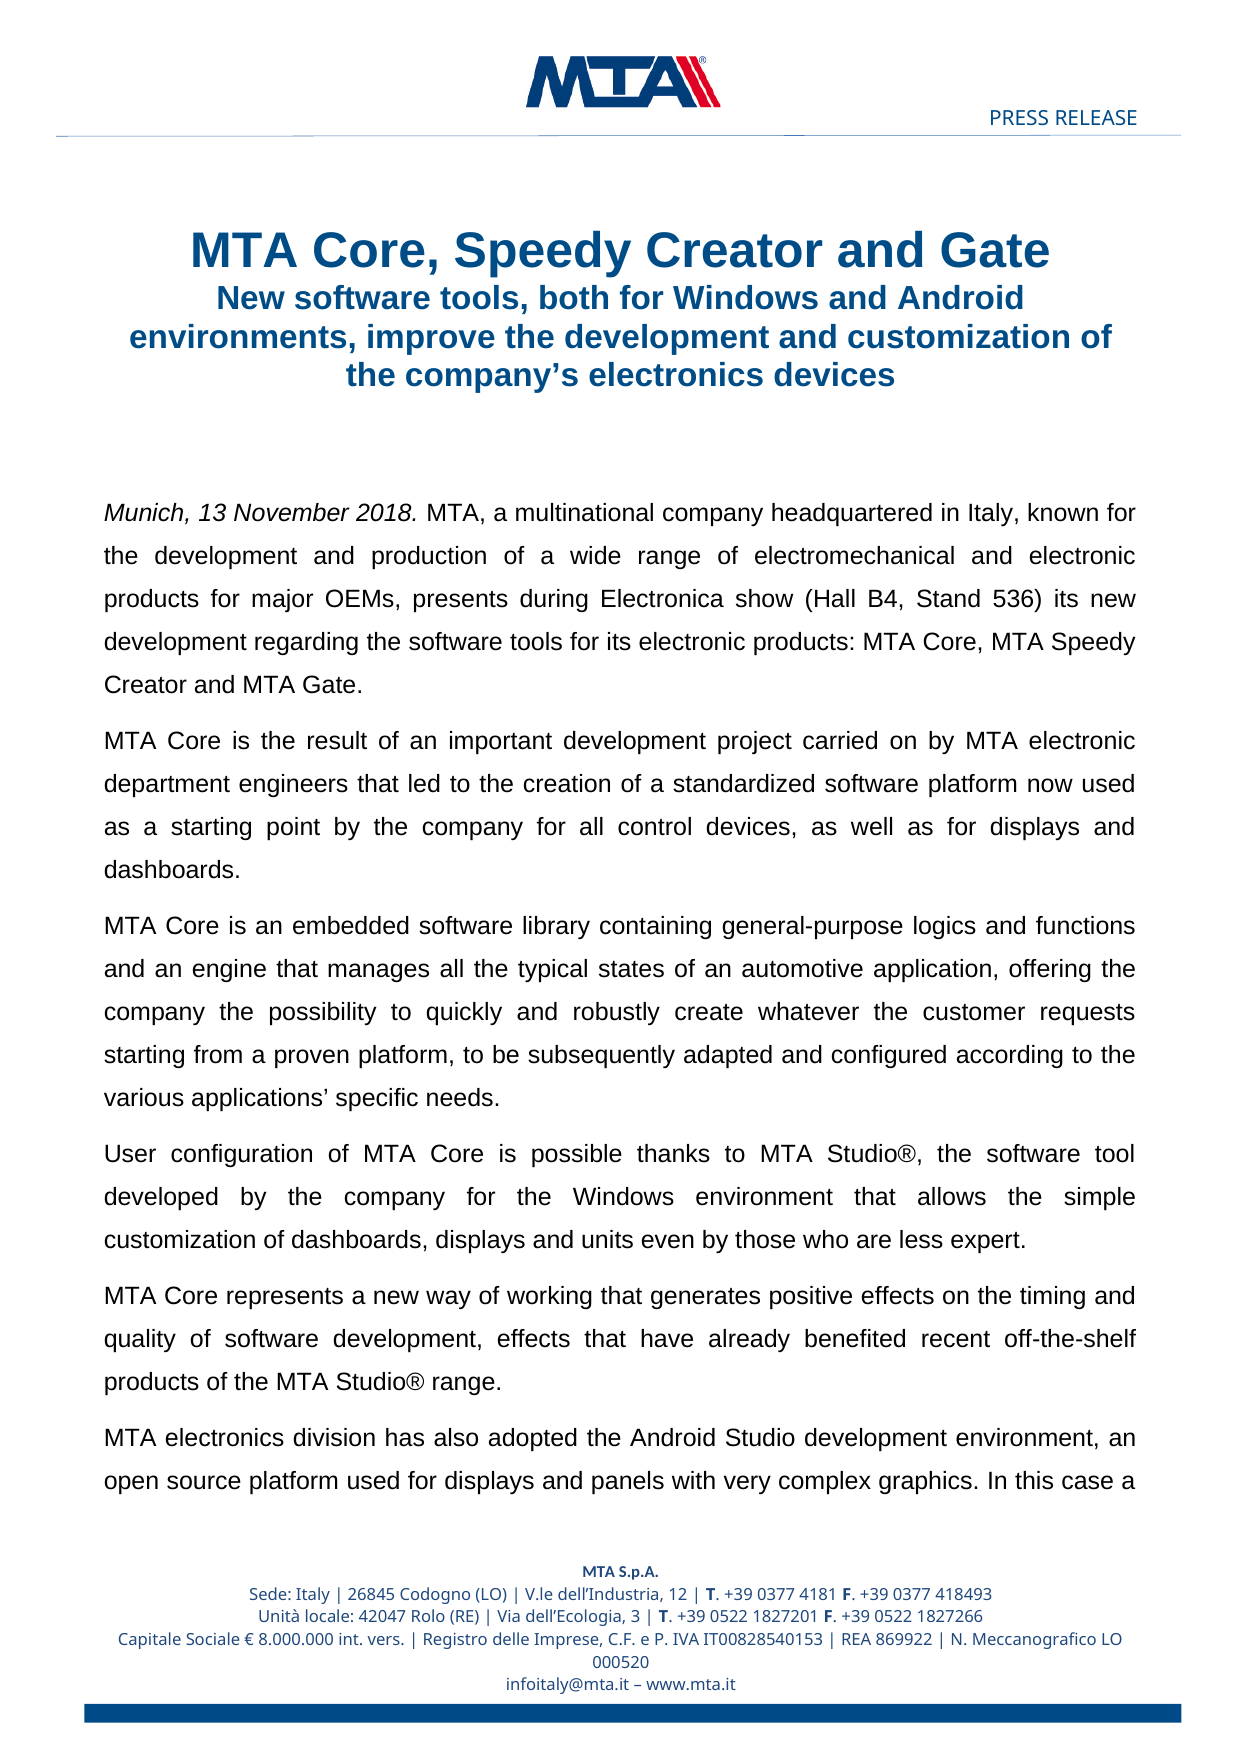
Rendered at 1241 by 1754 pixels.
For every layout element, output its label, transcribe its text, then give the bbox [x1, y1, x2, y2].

text MTA Core represents a new way of working that generates positive effects on the timing and quality of software development, effects that have already benefited recent off-the-shelf products of the MTA Studio® range. [103, 1281, 1138, 1396]
text MTA Core, Speedy Creator and Gate [103, 221, 1138, 278]
text MTA Core is an embedded software library containing general-purpose logics and functions and an engine that manages all the typical states of an automotive application, offering the company the possibility to quickly and robustly create whatever the customer requests starting from a proven platform, to be subsequently adapted and configured according to the various applications’ specific needs. [103, 911, 1138, 1112]
text New software tools, both for Windows and Android environments, improve the development and customization of the company’s electronics devices [103, 278, 1138, 393]
picture [520, 56, 721, 111]
text MTA Core is the result of an important development project carried on by MTA electronic department engineers that led to the creation of a standardized software platform now used as a starting point by the company for all control devices, as well as for displays and dashboards. [103, 726, 1138, 884]
text User configuration of MTA Core is possible thanks to MTA Studio®, the software tool developed by the company for the Windows environment that allows the simple customization of dashboards, displays and units even by those who are less expert. [103, 1139, 1138, 1254]
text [103, 1422, 1138, 1494]
text Munich, 13 November 2018. MTA, a multinational company headquartered in Italy, known for the development and production of a wide range of electromechanical and electronic products for major OEMs, presents during Electronica show (Hall B4, Stand 536) its new development regarding the software tools for its electronic products: MTA Core, MTA Speedy Creator and MTA Gate. [103, 497, 1138, 699]
